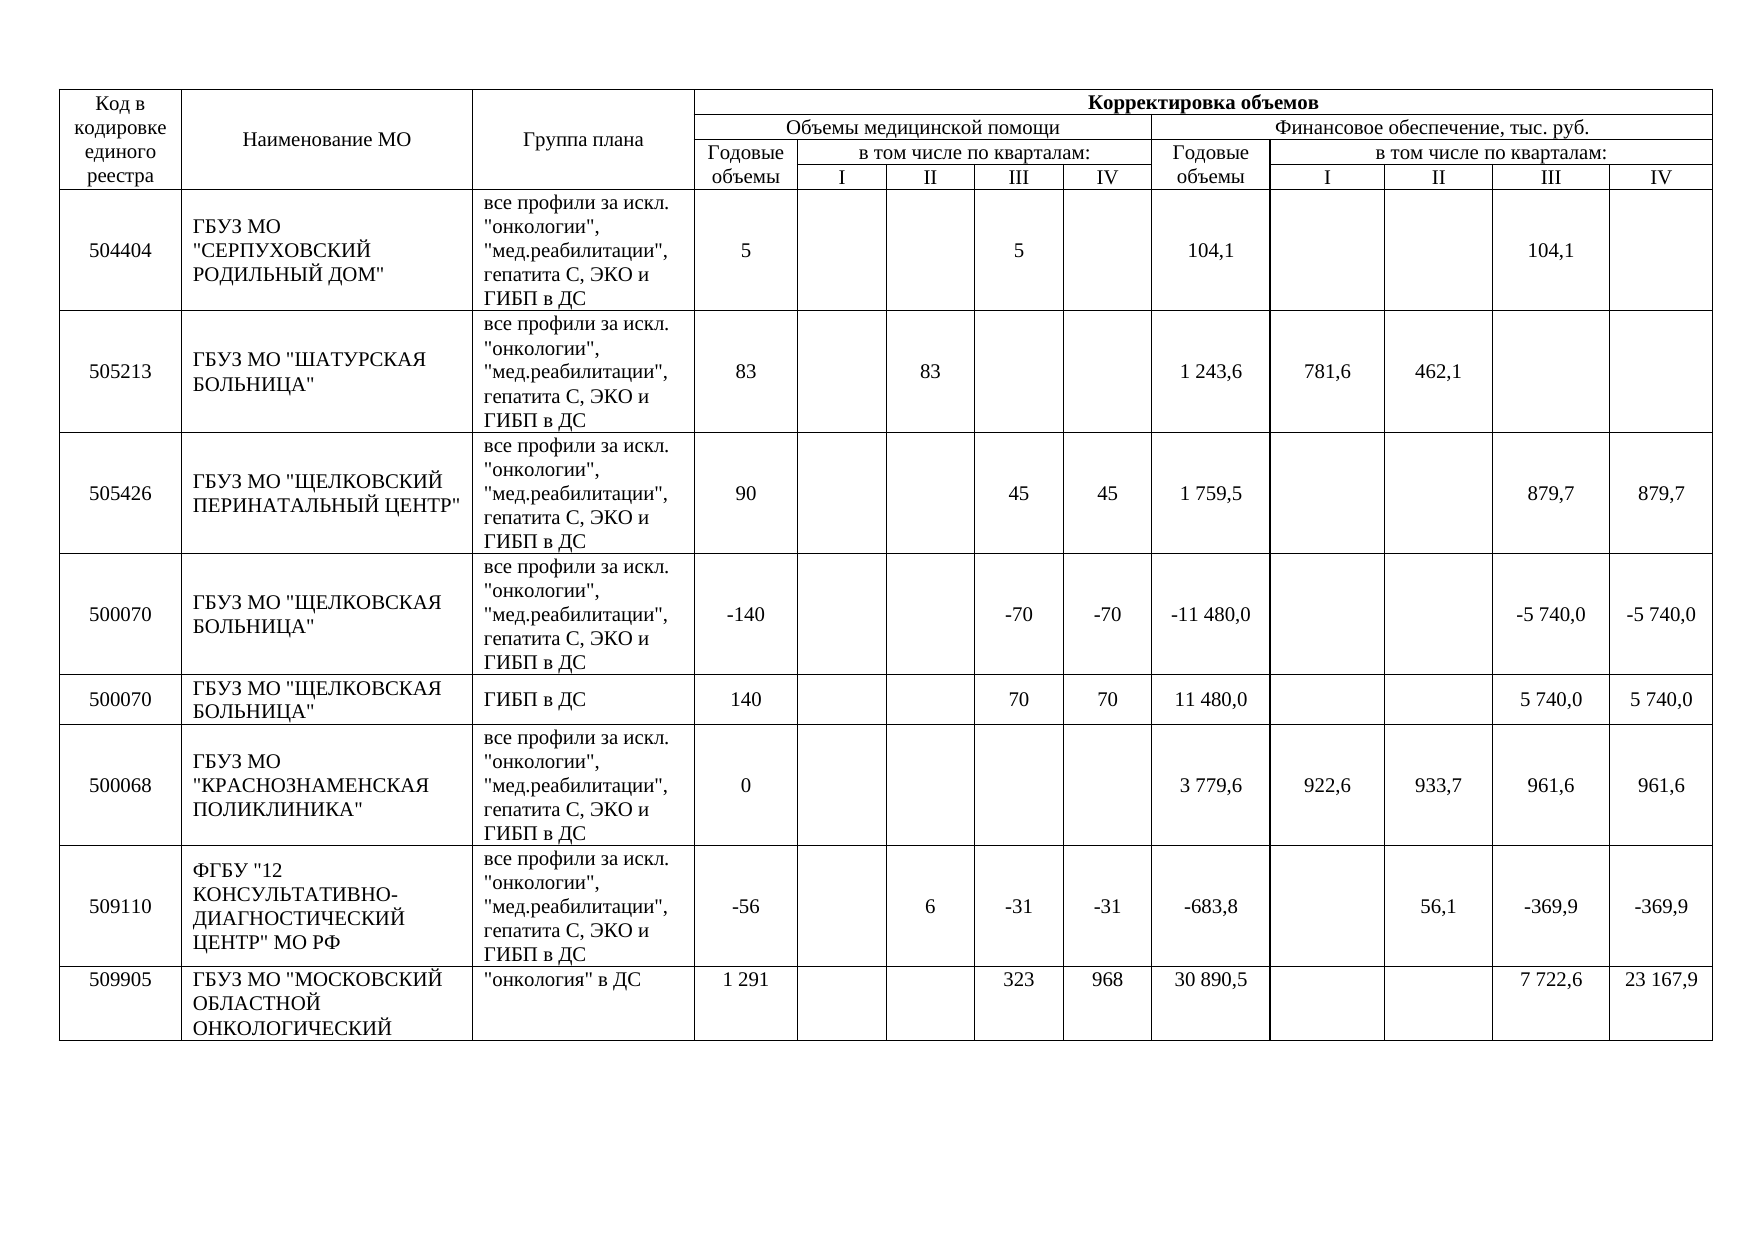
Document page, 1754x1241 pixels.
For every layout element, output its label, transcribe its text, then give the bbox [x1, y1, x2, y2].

table_cell ГБУЗ МО "ЩЕЛКОВСКАЯ БОЛЬНИЦА" [182, 675, 472, 723]
table_cell [1064, 190, 1151, 310]
table_cell 500070 [60, 554, 181, 674]
table_cell ГБУЗ МО "ЩЕЛКОВСКАЯ БОЛЬНИЦА" [182, 554, 472, 674]
table_cell 509110 [60, 846, 181, 966]
table_cell 11 480,0 [1152, 675, 1269, 723]
table_cell [1493, 311, 1609, 432]
table_cell 879,7 [1610, 433, 1712, 553]
table_cell 3 779,6 [1152, 725, 1269, 845]
table_cell в том числе по кварталам: [798, 140, 1151, 164]
table_cell "онкология" в ДС [473, 967, 694, 1039]
table_cell IV [1610, 165, 1712, 189]
table_cell -140 [695, 554, 797, 674]
table_cell [1064, 311, 1151, 432]
table_cell Финансовое обеспечение, тыс. руб. [1152, 115, 1712, 139]
table_cell 5 740,0 [1493, 675, 1609, 723]
table_cell 961,6 [1493, 725, 1609, 845]
table_cell 968 [1064, 967, 1151, 1039]
table_cell 504404 [60, 190, 181, 310]
table_cell 104,1 [1152, 190, 1269, 310]
table_cell 5 [975, 190, 1063, 310]
table_cell все профили за искл. "онкологии", "мед.реабилитации", гепатита С, ЭКО и ГИБП в ДС [473, 311, 694, 432]
table_cell 70 [1064, 675, 1151, 723]
table_cell [1271, 433, 1384, 553]
table_cell 140 [695, 675, 797, 723]
table_cell ГБУЗ МО "МОСКОВСКИЙ ОБЛАСТНОЙ ОНКОЛОГИЧЕСКИЙ ДИСПАНСЕР" [182, 967, 472, 1039]
table_cell 505213 [60, 311, 181, 432]
table_cell [1385, 967, 1492, 1039]
table_cell Годовые объемы [695, 140, 797, 189]
table_cell [1385, 433, 1492, 553]
table_cell 6 [887, 846, 974, 966]
table_cell 45 [1064, 433, 1151, 553]
table_cell все профили за искл. "онкологии", "мед.реабилитации", гепатита С, ЭКО и ГИБП в ДС [473, 846, 694, 966]
table_cell ФГБУ "12 КОНСУЛЬТАТИВНО-ДИАГНОСТИЧЕСКИЙ ЦЕНТР" МО РФ [182, 846, 472, 966]
table_cell 90 [695, 433, 797, 553]
table_cell [1385, 554, 1492, 674]
table_cell 505426 [60, 433, 181, 553]
table_cell [798, 725, 886, 845]
table_cell все профили за искл. "онкологии", "мед.реабилитации", гепатита С, ЭКО и ГИБП в ДС [473, 433, 694, 553]
table_cell I [798, 165, 886, 189]
table_cell IV [1064, 165, 1151, 189]
table_cell [798, 967, 886, 1039]
table_cell [1271, 554, 1384, 674]
table_cell 509905 [60, 967, 181, 1039]
table_cell ГБУЗ МО "КРАСНОЗНАМЕНСКАЯ ПОЛИКЛИНИКА" [182, 725, 472, 845]
table_cell ГБУЗ МО "СЕРПУХОВСКИЙ РОДИЛЬНЫЙ ДОМ" [182, 190, 472, 310]
table_cell -5 740,0 [1610, 554, 1712, 674]
table_cell 781,6 [1271, 311, 1384, 432]
table_cell 30 890,5 [1152, 967, 1269, 1039]
table_cell 1 291 [695, 967, 797, 1039]
table_cell [798, 675, 886, 723]
table_cell 83 [695, 311, 797, 432]
table_cell -70 [975, 554, 1063, 674]
table_cell 23 167,9 [1610, 967, 1712, 1039]
table_cell ГИБП в ДС [473, 675, 694, 723]
table_cell все профили за искл. "онкологии", "мед.реабилитации", гепатита С, ЭКО и ГИБП в ДС [473, 725, 694, 845]
table_header Наименование МО [182, 90, 472, 189]
table_header Группа плана [473, 90, 694, 189]
table_cell -683,8 [1152, 846, 1269, 966]
table_cell [798, 311, 886, 432]
table_cell -369,9 [1610, 846, 1712, 966]
table_cell [1271, 675, 1384, 723]
table_cell 7 722,6 [1493, 967, 1609, 1039]
table_cell ГБУЗ МО "ШАТУРСКАЯ БОЛЬНИЦА" [182, 311, 472, 432]
table_header Код в кодировке единого реестра [60, 90, 181, 189]
table_cell -70 [1064, 554, 1151, 674]
table_cell 83 [887, 311, 974, 432]
table_cell [887, 675, 974, 723]
table_cell 0 [695, 725, 797, 845]
table_cell II [887, 165, 974, 189]
table_cell III [1493, 165, 1609, 189]
table_cell 323 [975, 967, 1063, 1039]
table_cell 1 243,6 [1152, 311, 1269, 432]
table_cell все профили за искл. "онкологии", "мед.реабилитации", гепатита С, ЭКО и ГИБП в ДС [473, 190, 694, 310]
table_cell [1385, 190, 1492, 310]
table_cell [975, 311, 1063, 432]
table_cell [798, 433, 886, 553]
table_cell 70 [975, 675, 1063, 723]
table_cell 879,7 [1493, 433, 1609, 553]
table_header Корректировка объемов [695, 90, 1712, 114]
table_cell [887, 554, 974, 674]
table_cell [1064, 725, 1151, 845]
table_cell II [1385, 165, 1492, 189]
table_cell [975, 725, 1063, 845]
table_cell все профили за искл. "онкологии", "мед.реабилитации", гепатита С, ЭКО и ГИБП в ДС [473, 554, 694, 674]
table_cell -31 [1064, 846, 1151, 966]
table_cell 45 [975, 433, 1063, 553]
table_cell [1385, 675, 1492, 723]
table_cell -31 [975, 846, 1063, 966]
table_cell [1271, 190, 1384, 310]
table_cell -369,9 [1493, 846, 1609, 966]
table_cell [887, 190, 974, 310]
table_cell 500068 [60, 725, 181, 845]
table_cell 56,1 [1385, 846, 1492, 966]
table_cell Объемы медицинской помощи [695, 115, 1151, 139]
table_cell 1 759,5 [1152, 433, 1269, 553]
table_cell Годовые объемы [1152, 140, 1269, 189]
table_cell [887, 433, 974, 553]
table_cell -5 740,0 [1493, 554, 1609, 674]
table_cell 104,1 [1493, 190, 1609, 310]
table_cell [1610, 311, 1712, 432]
table_cell [798, 554, 886, 674]
table_cell [1610, 190, 1712, 310]
table_cell [1271, 967, 1384, 1039]
table_cell 5 [695, 190, 797, 310]
table_cell -11 480,0 [1152, 554, 1269, 674]
table_cell 5 740,0 [1610, 675, 1712, 723]
table_cell [887, 725, 974, 845]
table_cell в том числе по кварталам: [1271, 140, 1712, 164]
table_cell 462,1 [1385, 311, 1492, 432]
table_cell 961,6 [1610, 725, 1712, 845]
table_cell 933,7 [1385, 725, 1492, 845]
table_cell -56 [695, 846, 797, 966]
table_cell [1271, 846, 1384, 966]
table_cell 922,6 [1271, 725, 1384, 845]
table_cell 500070 [60, 675, 181, 723]
table_cell [798, 846, 886, 966]
table_cell ГБУЗ МО "ЩЕЛКОВСКИЙ ПЕРИНАТАЛЬНЫЙ ЦЕНТР" [182, 433, 472, 553]
table_cell I [1271, 165, 1384, 189]
table_cell [798, 190, 886, 310]
table_cell [887, 967, 974, 1039]
table_cell III [975, 165, 1063, 189]
